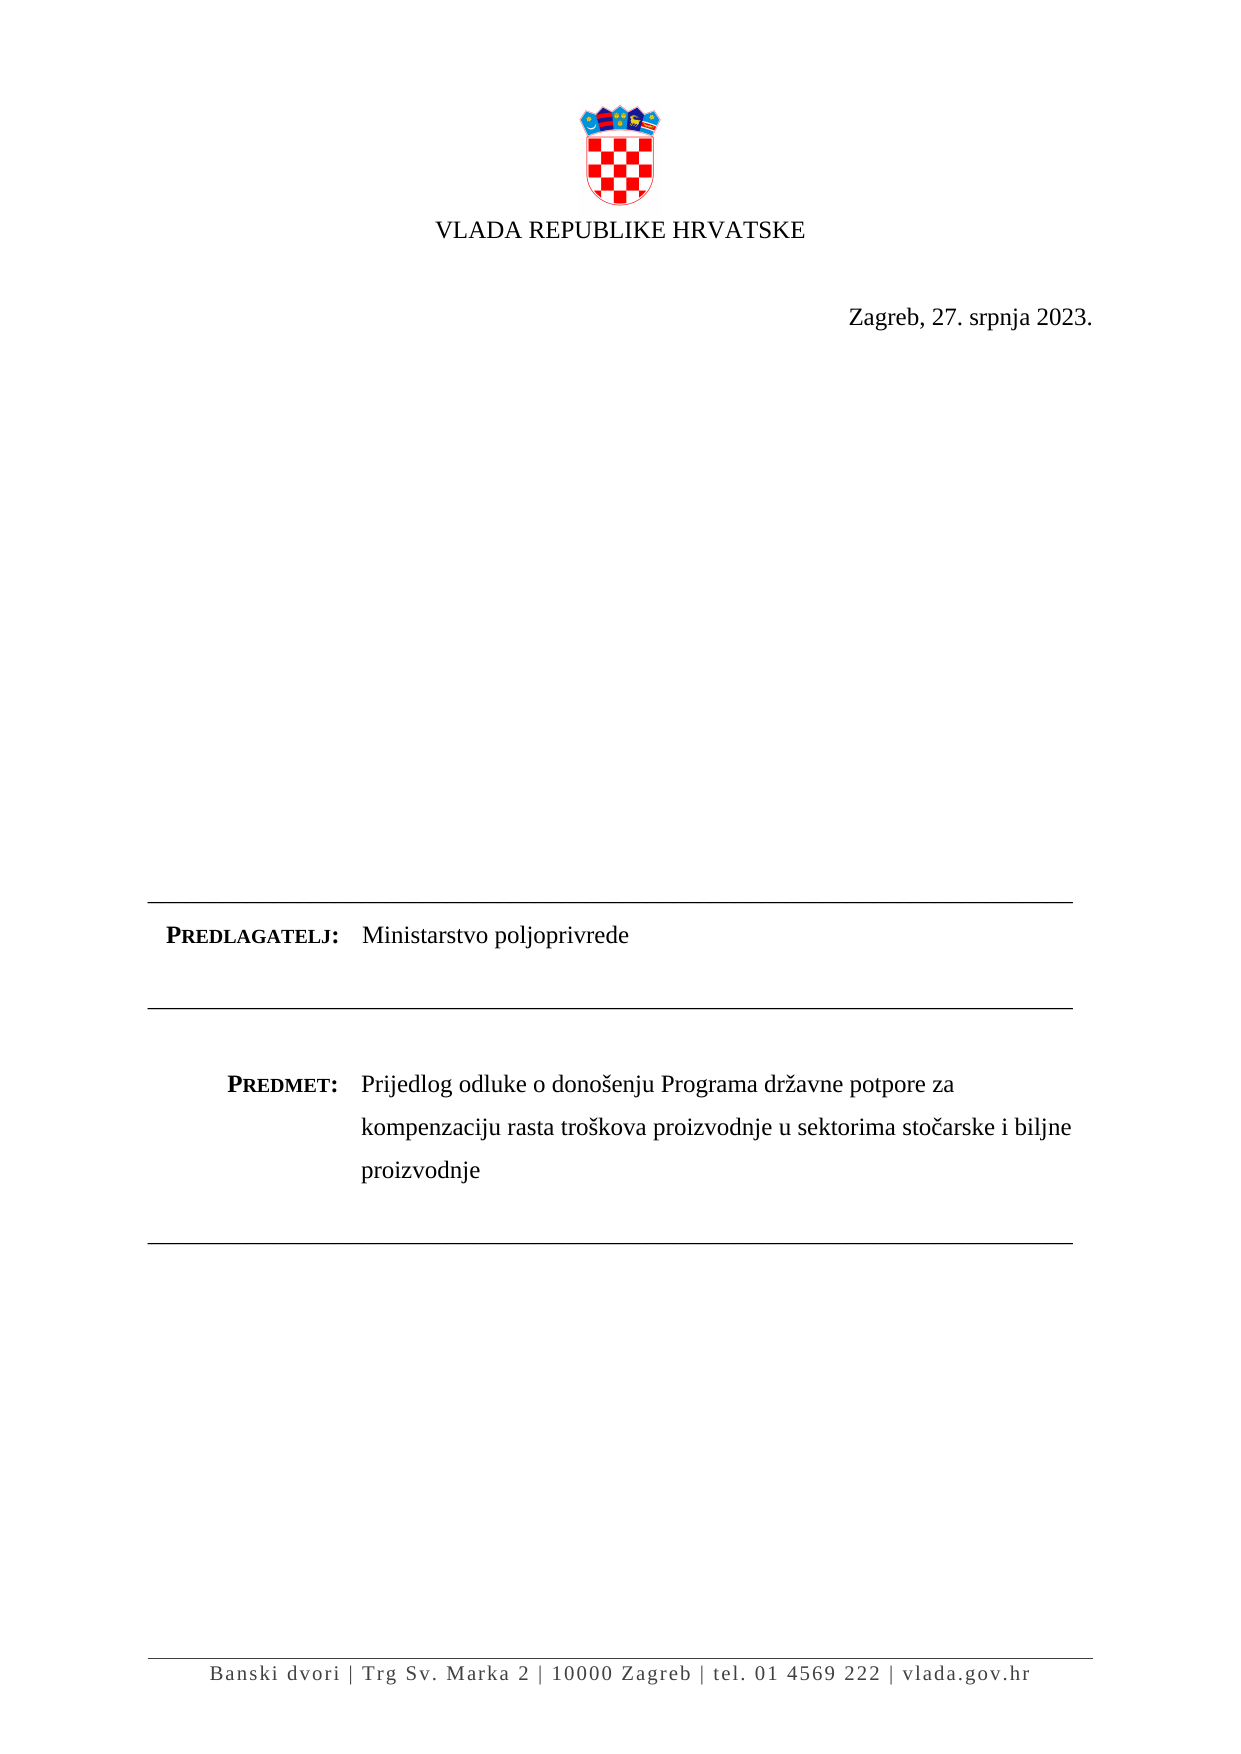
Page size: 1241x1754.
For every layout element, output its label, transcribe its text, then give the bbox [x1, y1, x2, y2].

table_header Ministarstvo poljoprivrede [351, 920, 1093, 983]
table_header Predmet: [148, 1069, 349, 1218]
text Zagreb, 27. srpnja 2023. [148, 302, 1093, 331]
text __________________________________________________________________________ [148, 983, 1093, 1011]
text VLADA REPUBLIKE HRVATSKE [148, 216, 1093, 244]
text __________________________________________________________________________ [148, 877, 1093, 906]
table_header Prijedlog odluke o donošenju Programa državne potpore za kompenzaciju rasta troškova proizvodnje u sektorima stočarske i biljne proizvodnje [350, 1069, 1093, 1218]
table_header Predlagatelj: [148, 920, 351, 983]
picture [578, 103, 662, 216]
text __________________________________________________________________________ [148, 1218, 1093, 1247]
